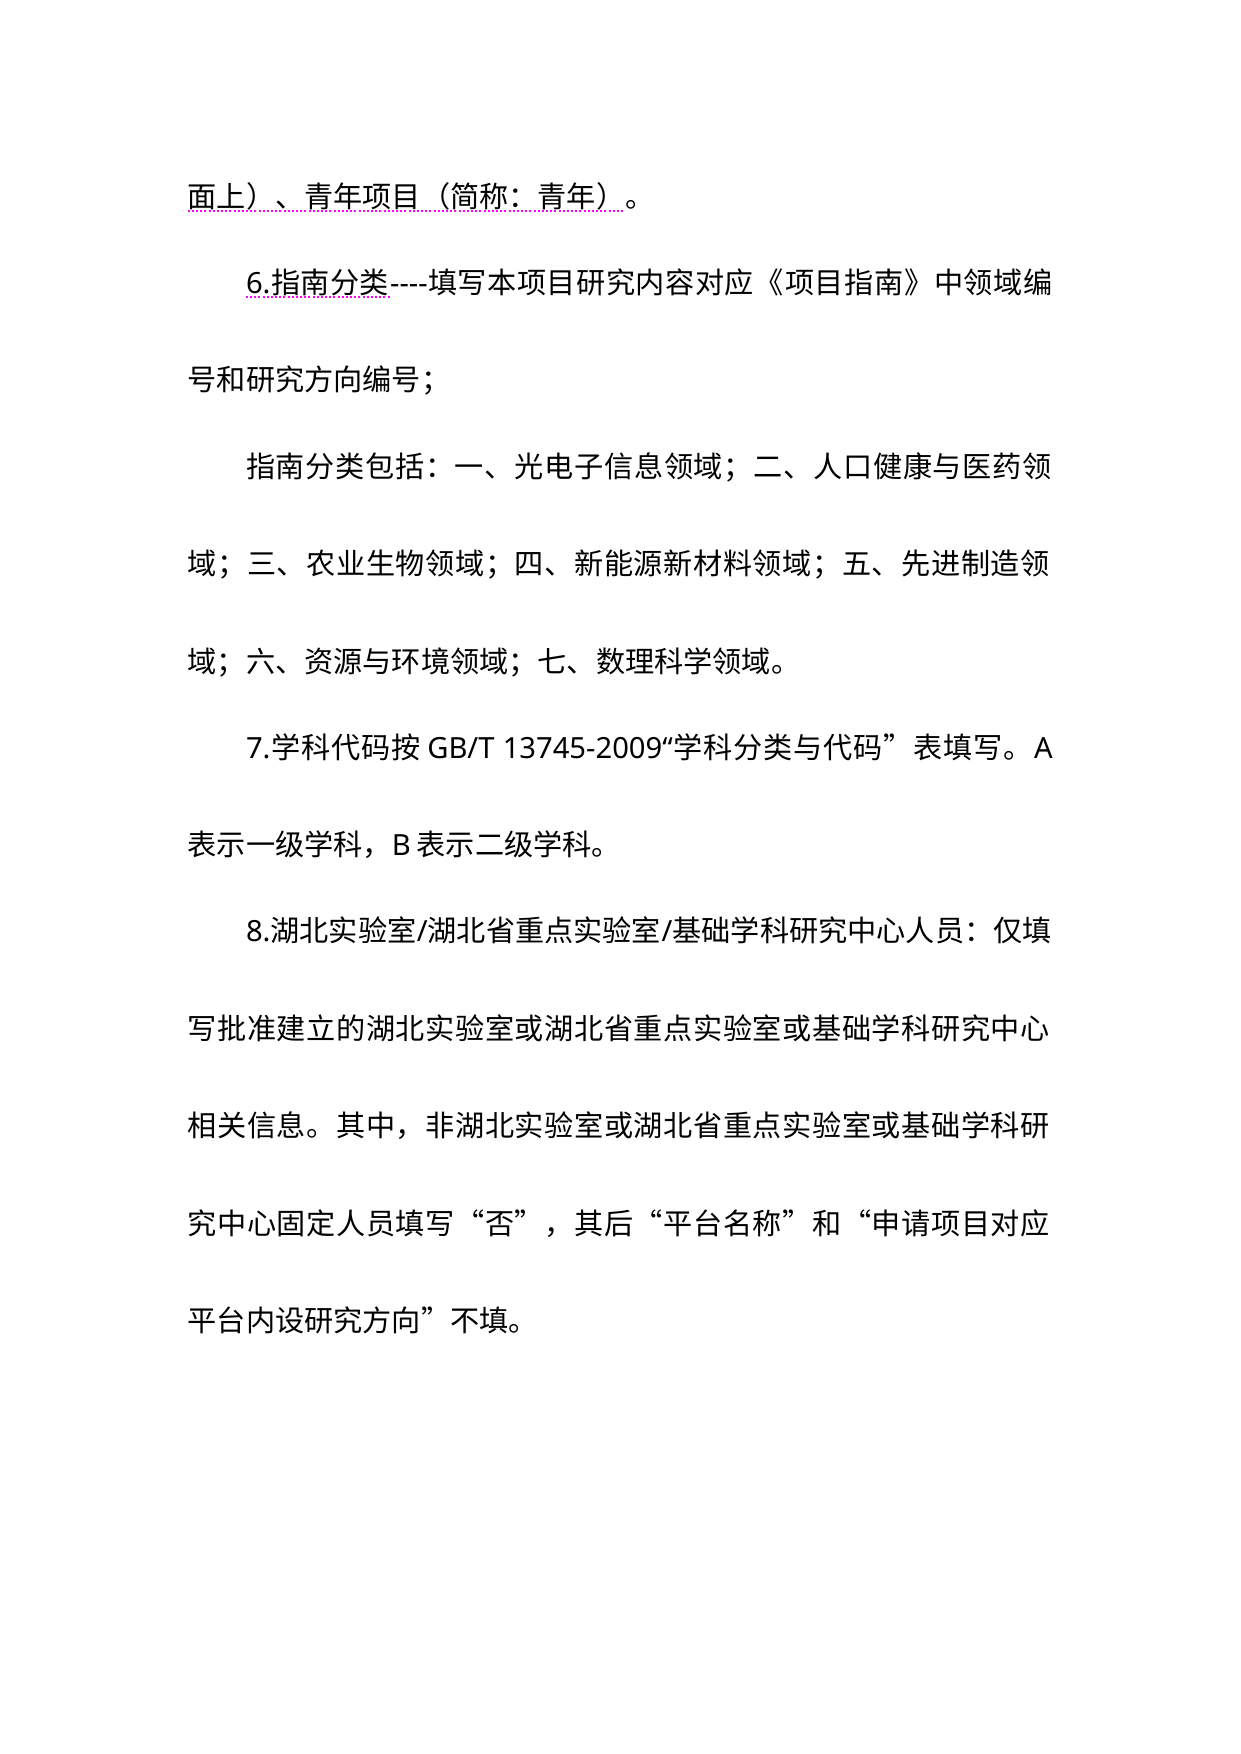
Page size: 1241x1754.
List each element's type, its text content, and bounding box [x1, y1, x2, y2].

text 指南分类包括：一、光电子信息领域；二、人口健康与医药领域；三、农业生物领域；四、新能源新材料领域；五、先进制造领域；六、资源与环境领域；七、数理科学领域。 [187, 432, 1053, 692]
text 6.指南分类----填写本项目研究内容对应《项目指南》中领域编号和研究方向编号； [187, 248, 1053, 411]
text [187, 162, 1053, 227]
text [187, 897, 1053, 1352]
text 7.学科代码按GB/T 13745-2009“学科分类与代码”表填写。A表示一级学科，B表示二级学科。 [187, 713, 1053, 875]
